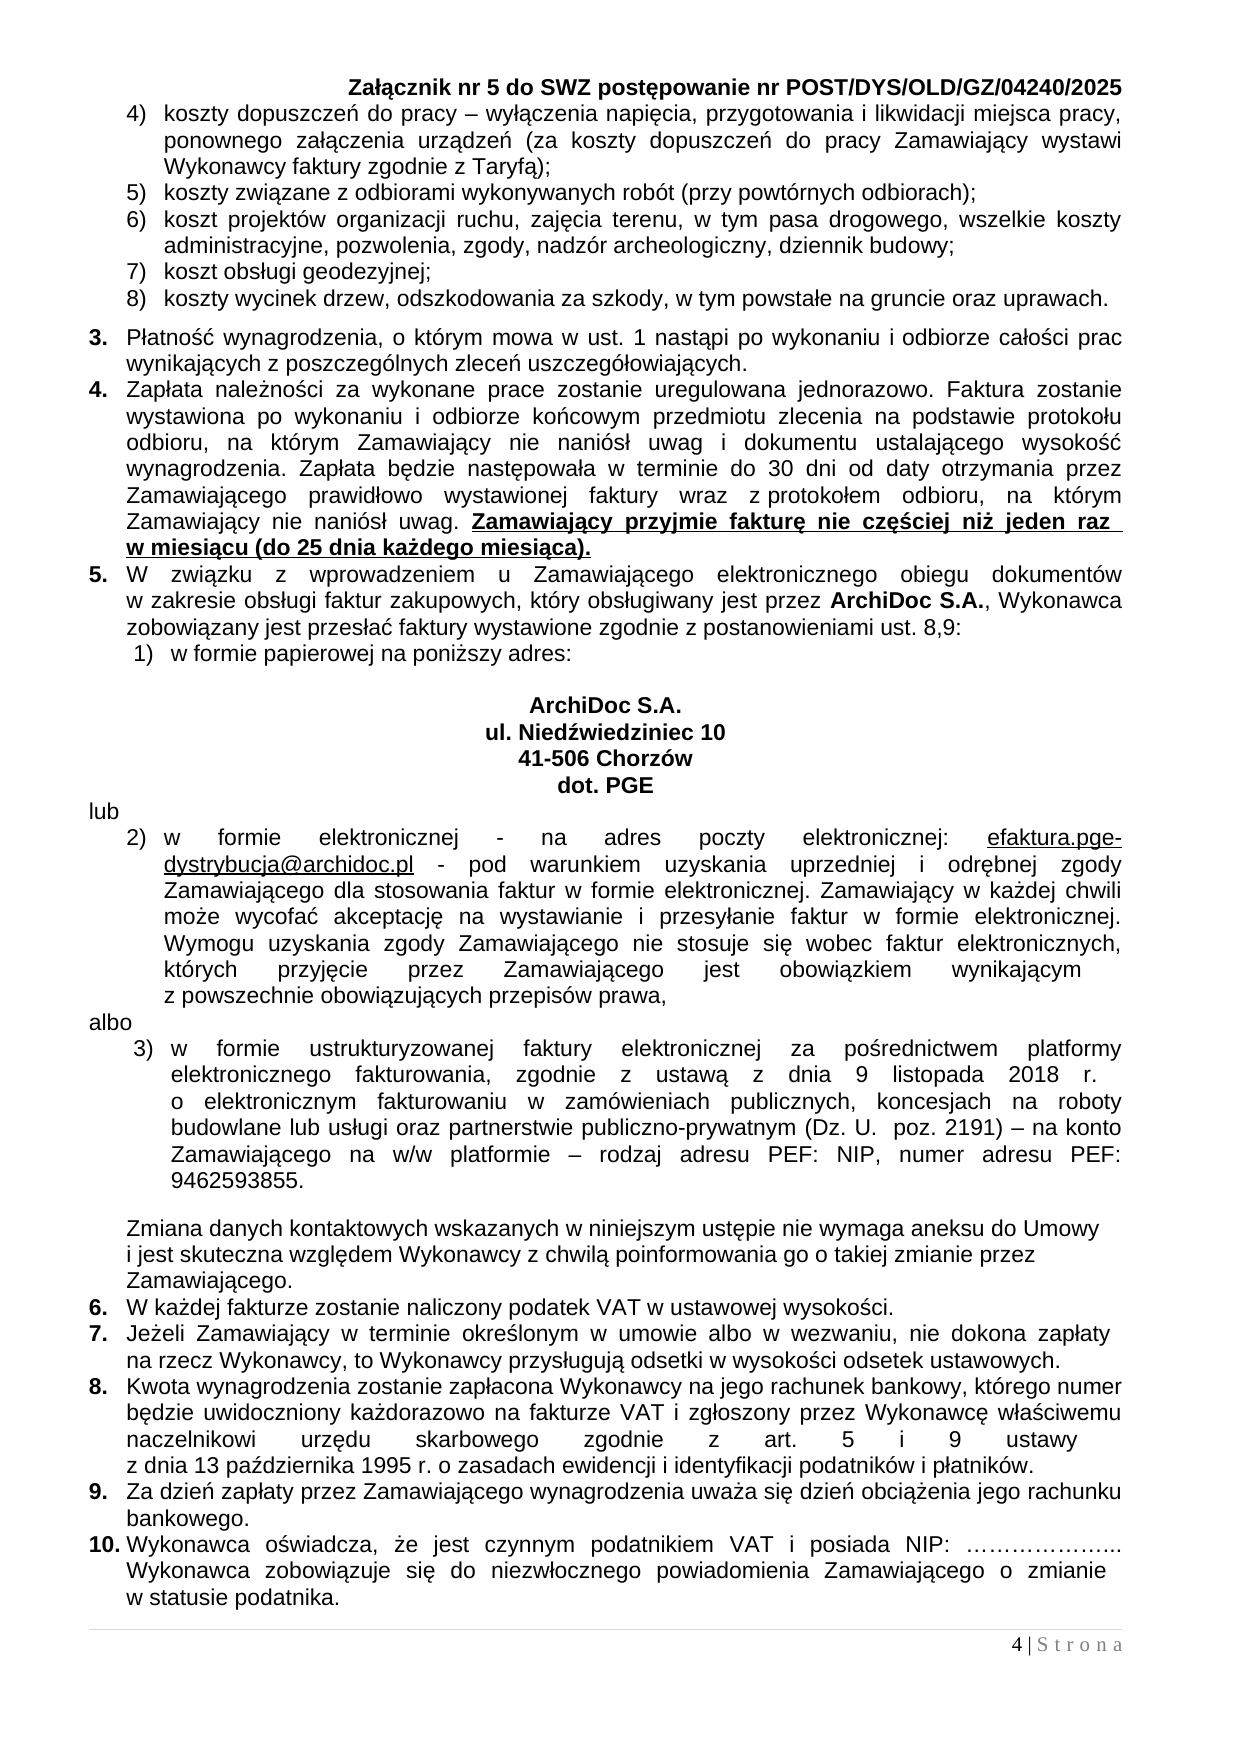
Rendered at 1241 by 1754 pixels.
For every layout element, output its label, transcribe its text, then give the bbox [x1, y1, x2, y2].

list w formie elektronicznej - na adres poczty elektronicznej: efaktura.pge-dystrybucja@archidoc.pl - pod warunkiem uzyskania uprzedniej i odrębnej zgody Zamawiającego dla stosowania faktur w formie elektronicznej. Zamawiający w każdej chwili może wycofać akceptację na wystawianie i przesyłanie faktur w formie elektronicznej. Wymogu uzyskania zgody Zamawiającego nie stosuje się wobec faktur elektronicznych, których przyjęcie przez Zamawiającego jest obowiązkiem wynikającym z powszechnie obowiązujących przepisów prawa, [126, 824, 1122, 1009]
text ul. Niedźwiedziniec 10 [89, 719, 1122, 745]
text W związku z wprowadzeniem u Zamawiającego elektronicznego obiegu dokumentów w zakresie obsługi faktur zakupowych, który obsługiwany jest przez ArchiDoc S.A., Wykonawca zobowiązany jest przesłać faktury wystawione zgodnie z postanowieniami ust. 8,9: [89, 561, 1122, 640]
text Kwota wynagrodzenia zostanie zapłacona Wykonawcy na jego rachunek bankowy, którego numer będzie uwidoczniony każdorazowo na fakturze VAT i zgłoszony przez Wykonawcę właściwemu naczelnikowi urzędu skarbowego zgodnie z art. 5 i 9 ustawy z dnia 13 października 1995 r. o zasadach ewidencji i identyfikacji podatników i płatników. [89, 1373, 1122, 1478]
text ArchiDoc S.A. [89, 692, 1122, 719]
text 41-506 Chorzów [89, 745, 1122, 772]
list w formie papierowej na poniższy adres: [133, 640, 1122, 666]
text Jeżeli Zamawiający w terminie określonym w umowie albo w wezwaniu, nie dokona zapłaty na rzecz Wykonawcy, to Wykonawcy przysługują odsetki w wysokości odsetek ustawowych. [89, 1320, 1122, 1373]
list Zmiana danych kontaktowych wskazanych w niniejszym ustępie nie wymaga aneksu do Umowy i jest skuteczna względem Wykonawcy z chwilą poinformowania go o takiej zmianie przez Zamawiającego. [126, 1215, 1122, 1294]
text lub [89, 798, 1122, 824]
text dot. PGE [89, 772, 1122, 798]
text Płatność wynagrodzenia, o którym mowa w ust. 1 nastąpi po wykonaniu i odbiorze całości prac wynikających z poszczególnych zleceń uszczegółowiających. [89, 323, 1122, 376]
text Za dzień zapłaty przez Zamawiającego wynagrodzenia uważa się dzień obciążenia jego rachunku bankowego. [89, 1478, 1122, 1531]
list koszt projektów organizacji ruchu, zajęcia terenu, w tym pasa drogowego, wszelkie koszty administracyjne, pozwolenia, zgody, nadzór archeologiczny, dziennik budowy; [126, 206, 1122, 258]
list koszty dopuszczeń do pracy – wyłączenia napięcia, przygotowania i likwidacji miejsca pracy, ponownego załączenia urządzeń (za koszty dopuszczeń do pracy Zamawiający wystawi Wykonawcy faktury zgodnie z Taryfą); [126, 100, 1122, 179]
text albo [89, 1009, 1122, 1035]
list koszty wycinek drzew, odszkodowania za szkody, w tym powstałe na gruncie oraz uprawach. [126, 285, 1122, 311]
text Zapłata należności za wykonane prace zostanie uregulowana jednorazowo. Faktura zostanie wystawiona po wykonaniu i odbiorze końcowym przedmiotu zlecenia na podstawie protokołu odbioru, na którym Zamawiający nie naniósł uwag i dokumentu ustalającego wysokość wynagrodzenia. Zapłata będzie następowała w terminie do 30 dni od daty otrzymania przez Zamawiającego prawidłowo wystawionej faktury wraz z protokołem odbioru, na którym Zamawiający nie naniósł uwag. Zamawiający przyjmie fakturę nie częściej niż jeden raz w miesiącu (do 25 dnia każdego miesiąca). [89, 376, 1122, 561]
text W każdej fakturze zostanie naliczony podatek VAT w ustawowej wysokości. [89, 1294, 1122, 1320]
list koszt obsługi geodezyjnej; [126, 258, 1122, 285]
list koszty związane z odbiorami wykonywanych robót (przy powtórnych odbiorach); [126, 179, 1122, 206]
list w formie ustrukturyzowanej faktury elektronicznej za pośrednictwem platformy elektronicznego fakturowania, zgodnie z ustawą z dnia 9 listopada 2018 r. o elektronicznym fakturowaniu w zamówieniach publicznych, koncesjach na roboty budowlane lub usługi oraz partnerstwie publiczno-prywatnym (Dz. U. poz. 2191) – na konto Zamawiającego na w/w platformie – rodzaj adresu PEF: NIP, numer adresu PEF: 9462593855. [133, 1035, 1122, 1193]
text Wykonawca oświadcza, że jest czynnym podatnikiem VAT i posiada NIP: ………………... Wykonawca zobowiązuje się do niezwłocznego powiadomienia Zamawiającego o zmianie w statusie podatnika. [89, 1531, 1122, 1610]
